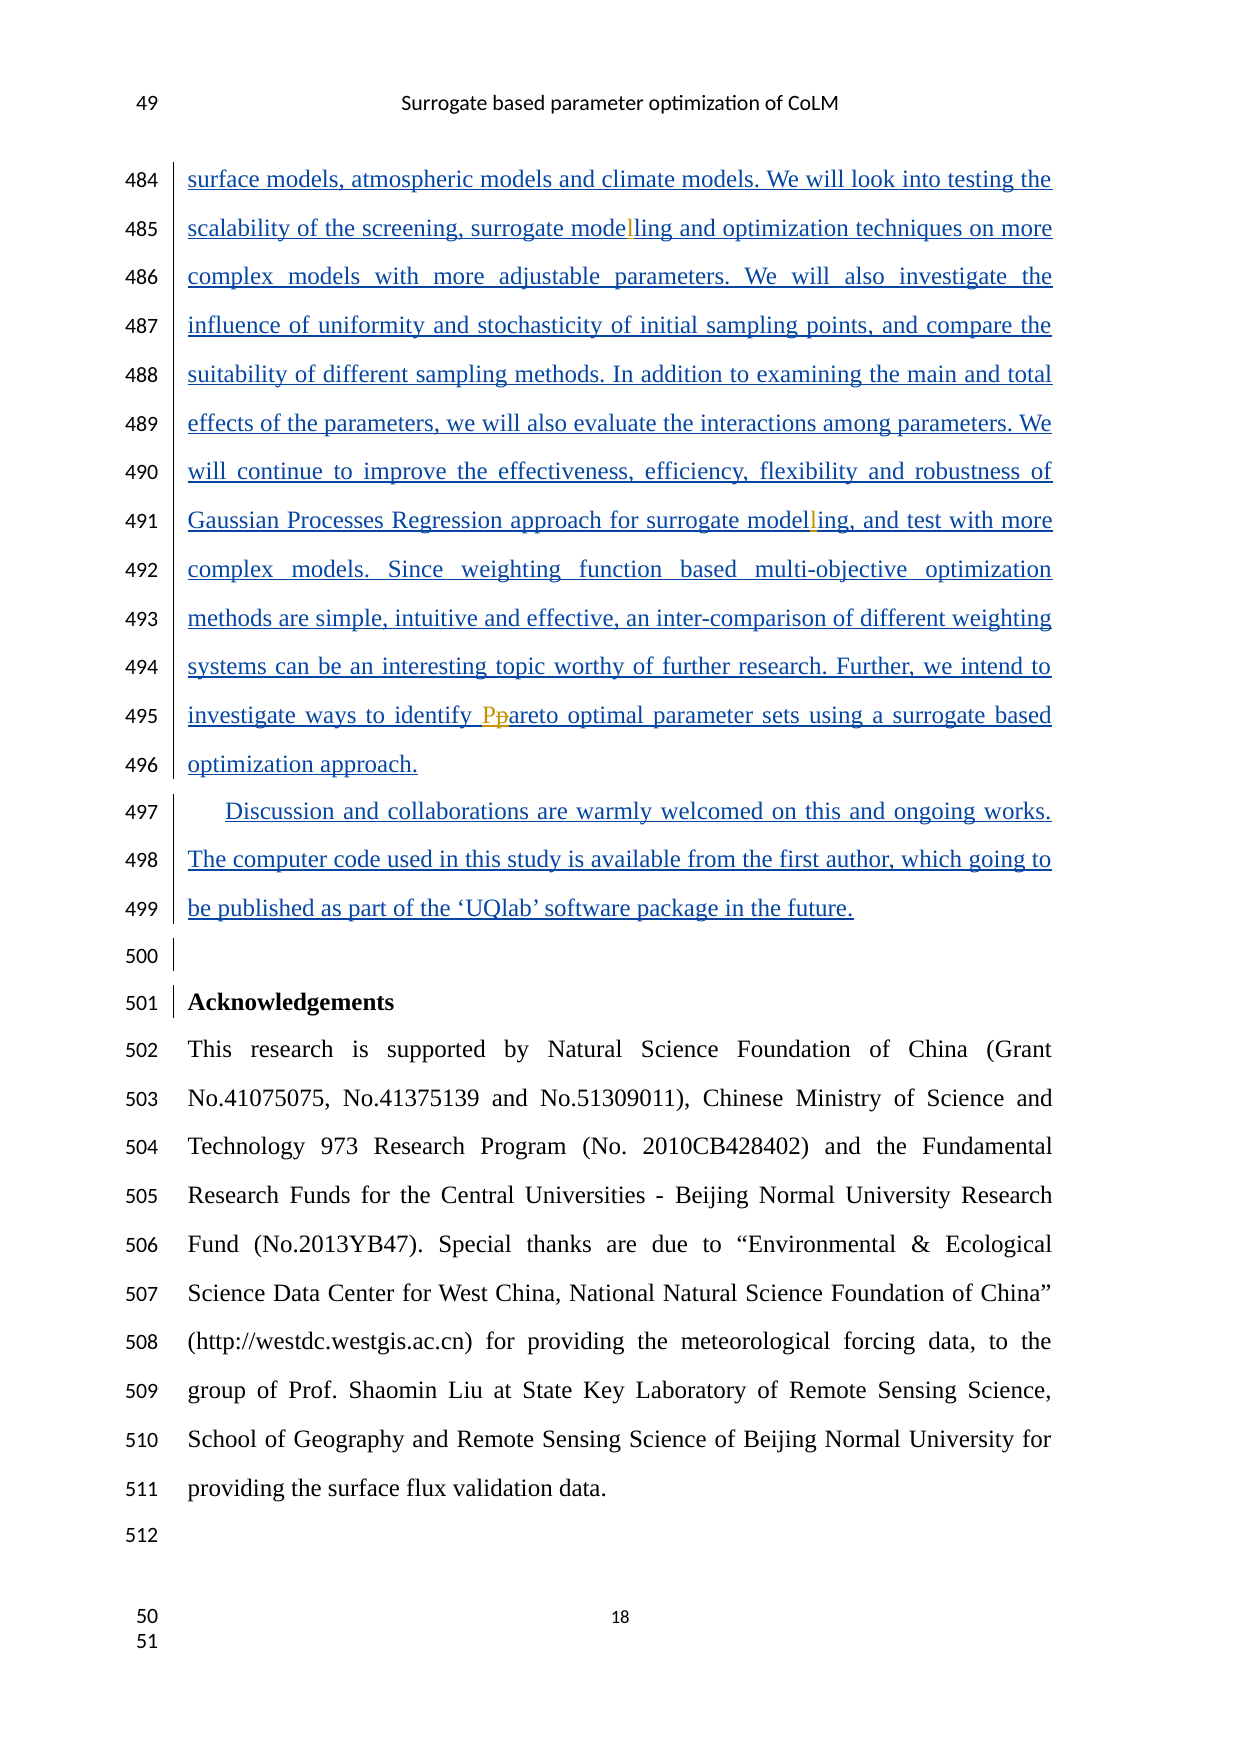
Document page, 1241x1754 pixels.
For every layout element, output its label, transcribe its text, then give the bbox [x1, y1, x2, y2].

text Acknowledgements [187, 985, 1053, 1018]
text This research is supported by Natural Science Foundation of China (Grant No.41075075, No.41375139 and No.51309011), Chinese Ministry of Science and Technology 973 Research Program (No. 2010CB428402) and the Fundamental Research Funds for the Central Universities - Beijing Normal University Research Fund (No.2013YB47). Special thanks are due to “Environmental & Ecological Science Data Center for West China, National Natural Science Foundation of China” (http://westdc.westgis.ac.cn) for providing the meteorological forcing data, to the group of Prof. Shaomin Liu at State Key Laboratory of Remote Sensing Science, School of Geography and Remote Sensing Science of Beijing Normal University for providing the surface flux validation data. [187, 1032, 1053, 1503]
